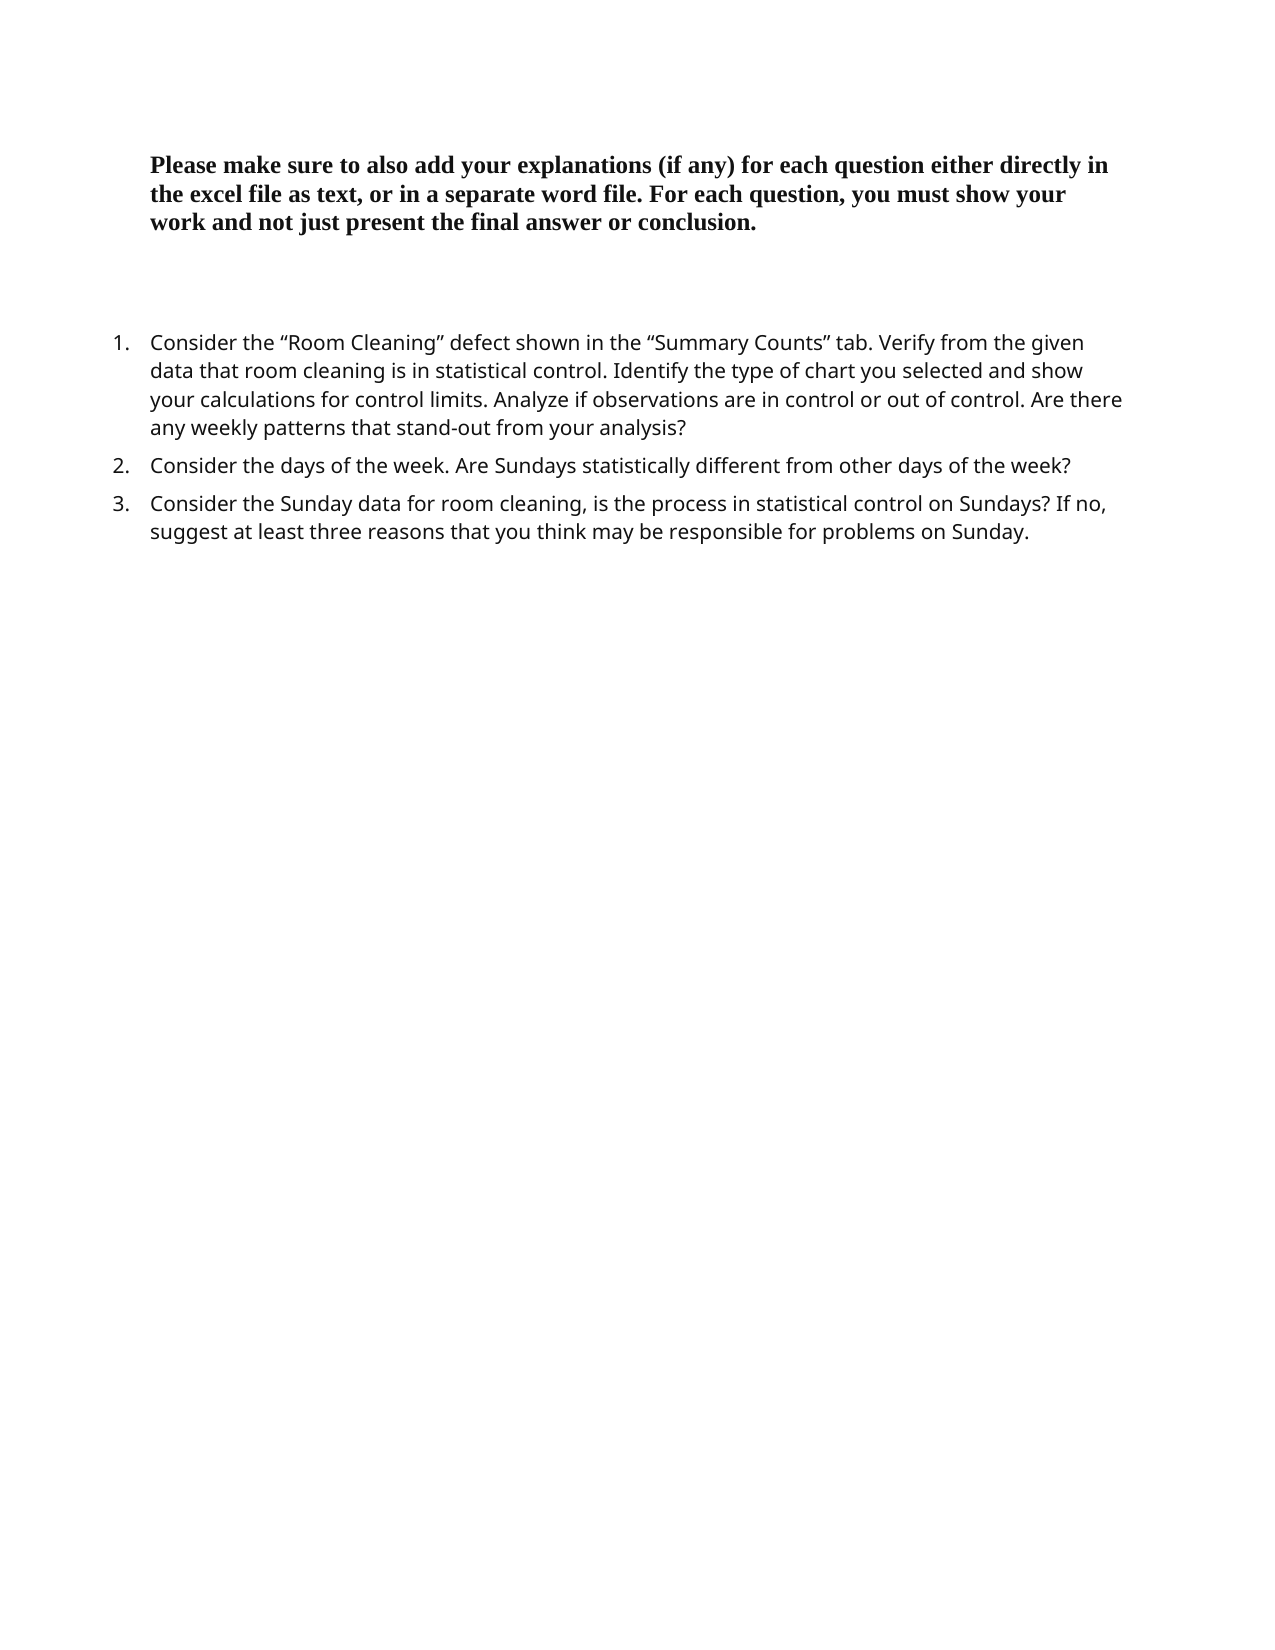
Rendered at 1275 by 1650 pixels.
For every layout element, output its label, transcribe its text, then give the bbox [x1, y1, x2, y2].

list Consider the Sunday data for room cleaning, is the process in statistical control on Sundays? If no, suggest at least three reasons that you think may be responsible for problems on Sunday. [112, 489, 1125, 546]
list Consider the “Room Cleaning” defect shown in the “Summary Counts” tab. Verify from the given data that room cleaning is in statistical control. Identify the type of chart you selected and show your calculations for control limits. Analyze if observations are in control or out of control. Are there any weekly patterns that stand-out from your analysis? [112, 328, 1125, 442]
list Consider the days of the week. Are Sundays statistically different from other days of the week? [112, 451, 1125, 479]
text Please make sure to also add your explanations (if any) for each question either directly in the excel file as text, or in a separate word file. For each question, you must show your work and not just present the final answer or conclusion. [150, 150, 1125, 236]
